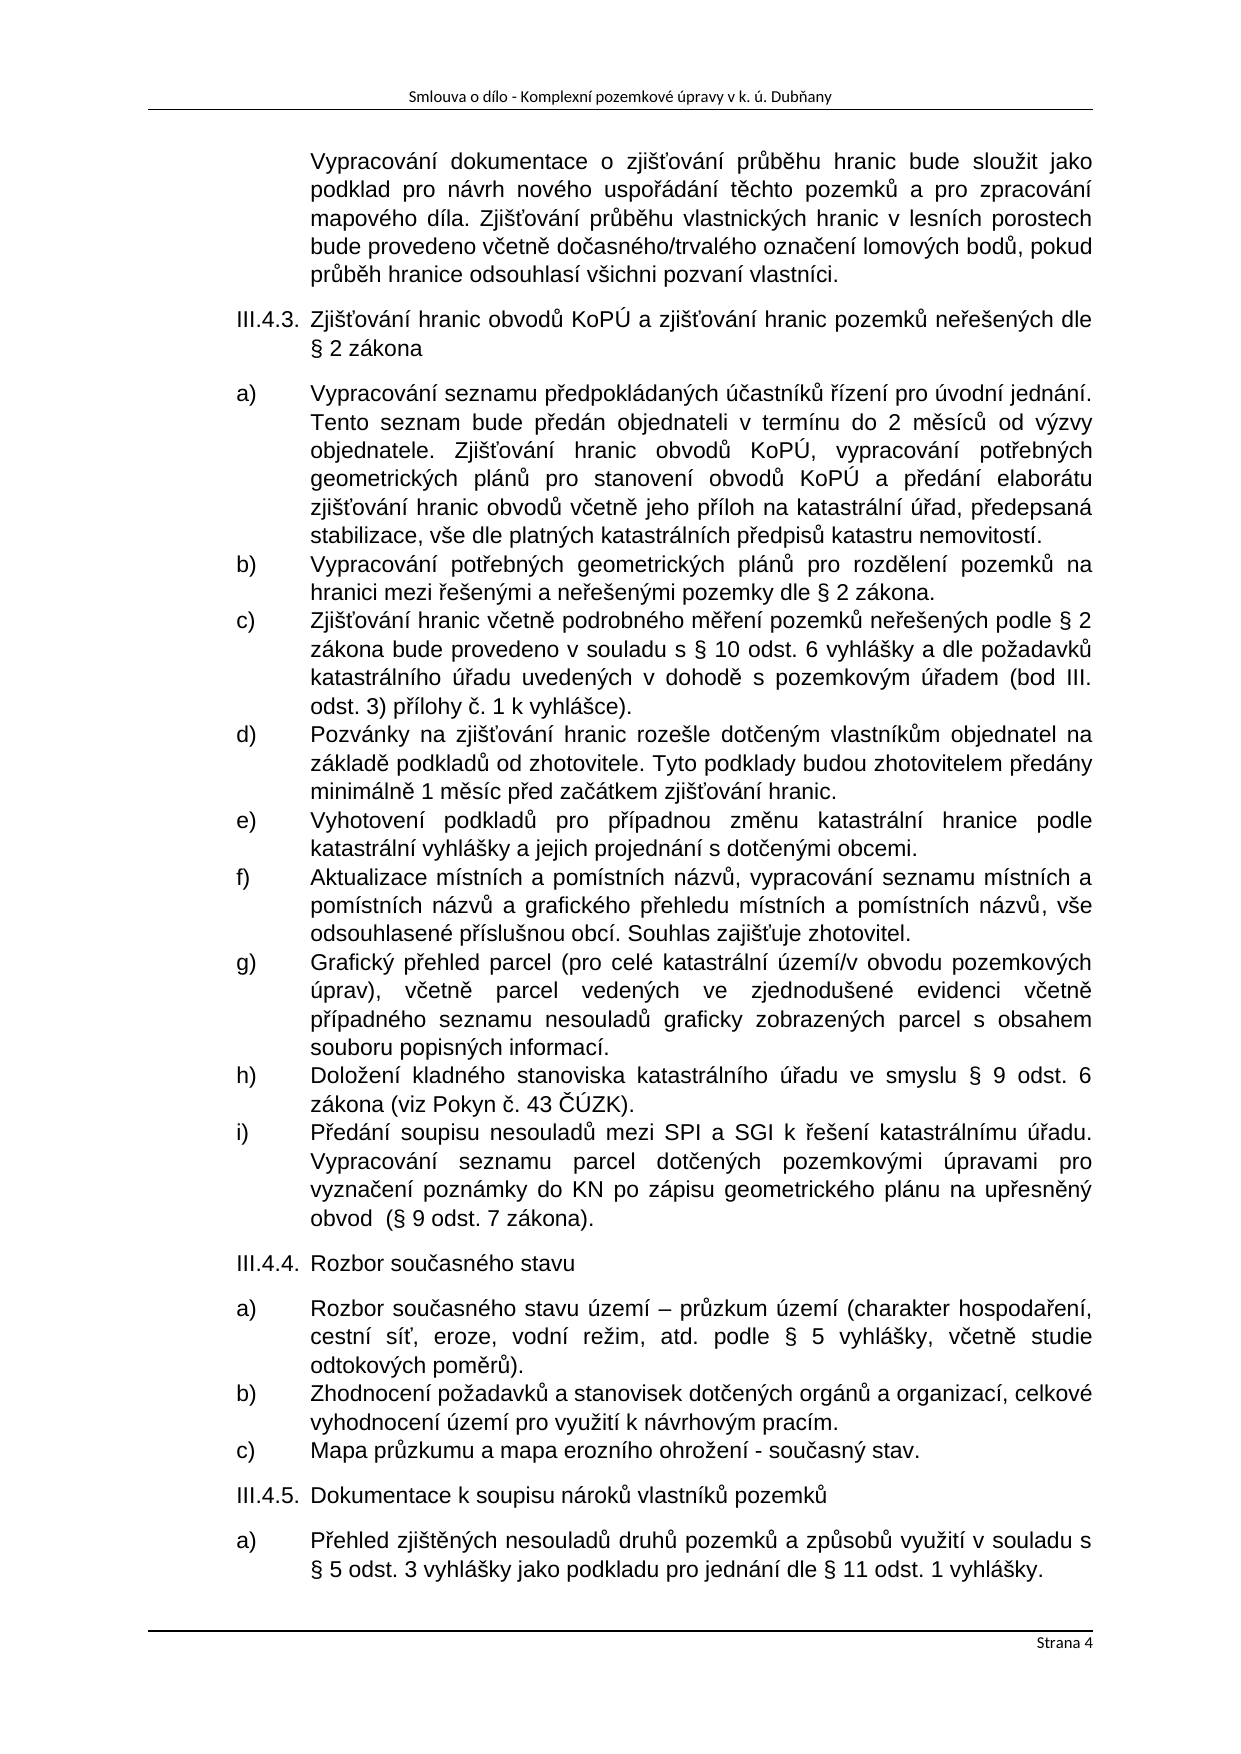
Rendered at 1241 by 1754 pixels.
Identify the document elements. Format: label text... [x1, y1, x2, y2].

text Zjišťování hranic včetně podrobného měření pozemků neřešených podle § 2 zákona bude provedeno v souladu s § 10 odst. 6 vyhlášky a dle požadavků katastrálního úřadu uvedených v dohodě s pozemkovým úřadem (bod III. odst. 3) přílohy č. 1 k vyhlášce). [236, 607, 1093, 719]
text Vypracování seznamu předpokládaných účastníků řízení pro úvodní jednání. Tento seznam bude předán objednateli v termínu do 2 měsíců od výzvy objednatele. Zjišťování hranic obvodů KoPÚ, vypracování potřebných geometrických plánů pro stanovení obvodů KoPÚ a předání elaborátu zjišťování hranic obvodů včetně jeho příloh na katastrální úřad, předepsaná stabilizace, vše dle platných katastrálních předpisů katastru nemovitostí. [236, 380, 1093, 548]
text Zjišťování hranic obvodů KoPÚ a zjišťování hranic pozemků neřešených dle § 2 zákona [236, 306, 1093, 361]
text Mapa průzkumu a mapa erozního ohrožení - současný stav. [236, 1437, 1093, 1463]
text Doložení kladného stanoviska katastrálního úřadu ve smyslu § 9 odst. 6 zákona (viz Pokyn č. 43 ČÚZK). [236, 1062, 1093, 1117]
text Vypracování potřebných geometrických plánů pro rozdělení pozemků na hranici mezi řešenými a neřešenými pozemky dle § 2 zákona. [236, 551, 1093, 605]
text Přehled zjištěných nesouladů druhů pozemků a způsobů využití v souladu s § 5 odst. 3 vyhlášky jako podkladu pro jednání dle § 11 odst. 1 vyhlášky. [236, 1527, 1093, 1582]
text Rozbor současného stavu [236, 1250, 1093, 1276]
text Pozvánky na zjišťování hranic rozešle dotčeným vlastníkům objednatel na základě podkladů od zhotovitele. Tyto podklady budou zhotovitelem předány minimálně 1 měsíc před začátkem zjišťování hranic. [236, 721, 1093, 804]
text Dokumentace k soupisu nároků vlastníků pozemků [236, 1482, 1093, 1508]
text Rozbor současného stavu území – průzkum území (charakter hospodaření, cestní síť, eroze, vodní režim, atd. podle § 5 vyhlášky, včetně studie odtokových poměrů). [236, 1295, 1093, 1378]
text Vyhotovení podkladů pro případnou změnu katastrální hranice podle katastrální vyhlášky a jejich projednání s dotčenými obcemi. [236, 807, 1093, 861]
text Aktualizace místních a pomístních názvů, vypracování seznamu místních a pomístních názvů a grafického přehledu místních a pomístních názvů, vše odsouhlasené příslušnou obcí. Souhlas zajišťuje zhotovitel. [236, 863, 1093, 947]
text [236, 148, 1093, 288]
text Zhodnocení požadavků a stanovisek dotčených orgánů a organizací, celkové vyhodnocení území pro využití k návrhovým pracím. [236, 1380, 1093, 1435]
text Předání soupisu nesouladů mezi SPI a SGI k řešení katastrálnímu úřadu. Vypracování seznamu parcel dotčených pozemkovými úpravami pro vyznačení poznámky do KN po zápisu geometrického plánu na upřesněný obvod (§ 9 odst. 7 zákona). [236, 1119, 1093, 1231]
text Grafický přehled parcel (pro celé katastrální území/v obvodu pozemkových úprav), včetně parcel vedených ve zjednodušené evidenci včetně případného seznamu nesouladů graficky zobrazených parcel s obsahem souboru popisných informací. [236, 949, 1093, 1060]
